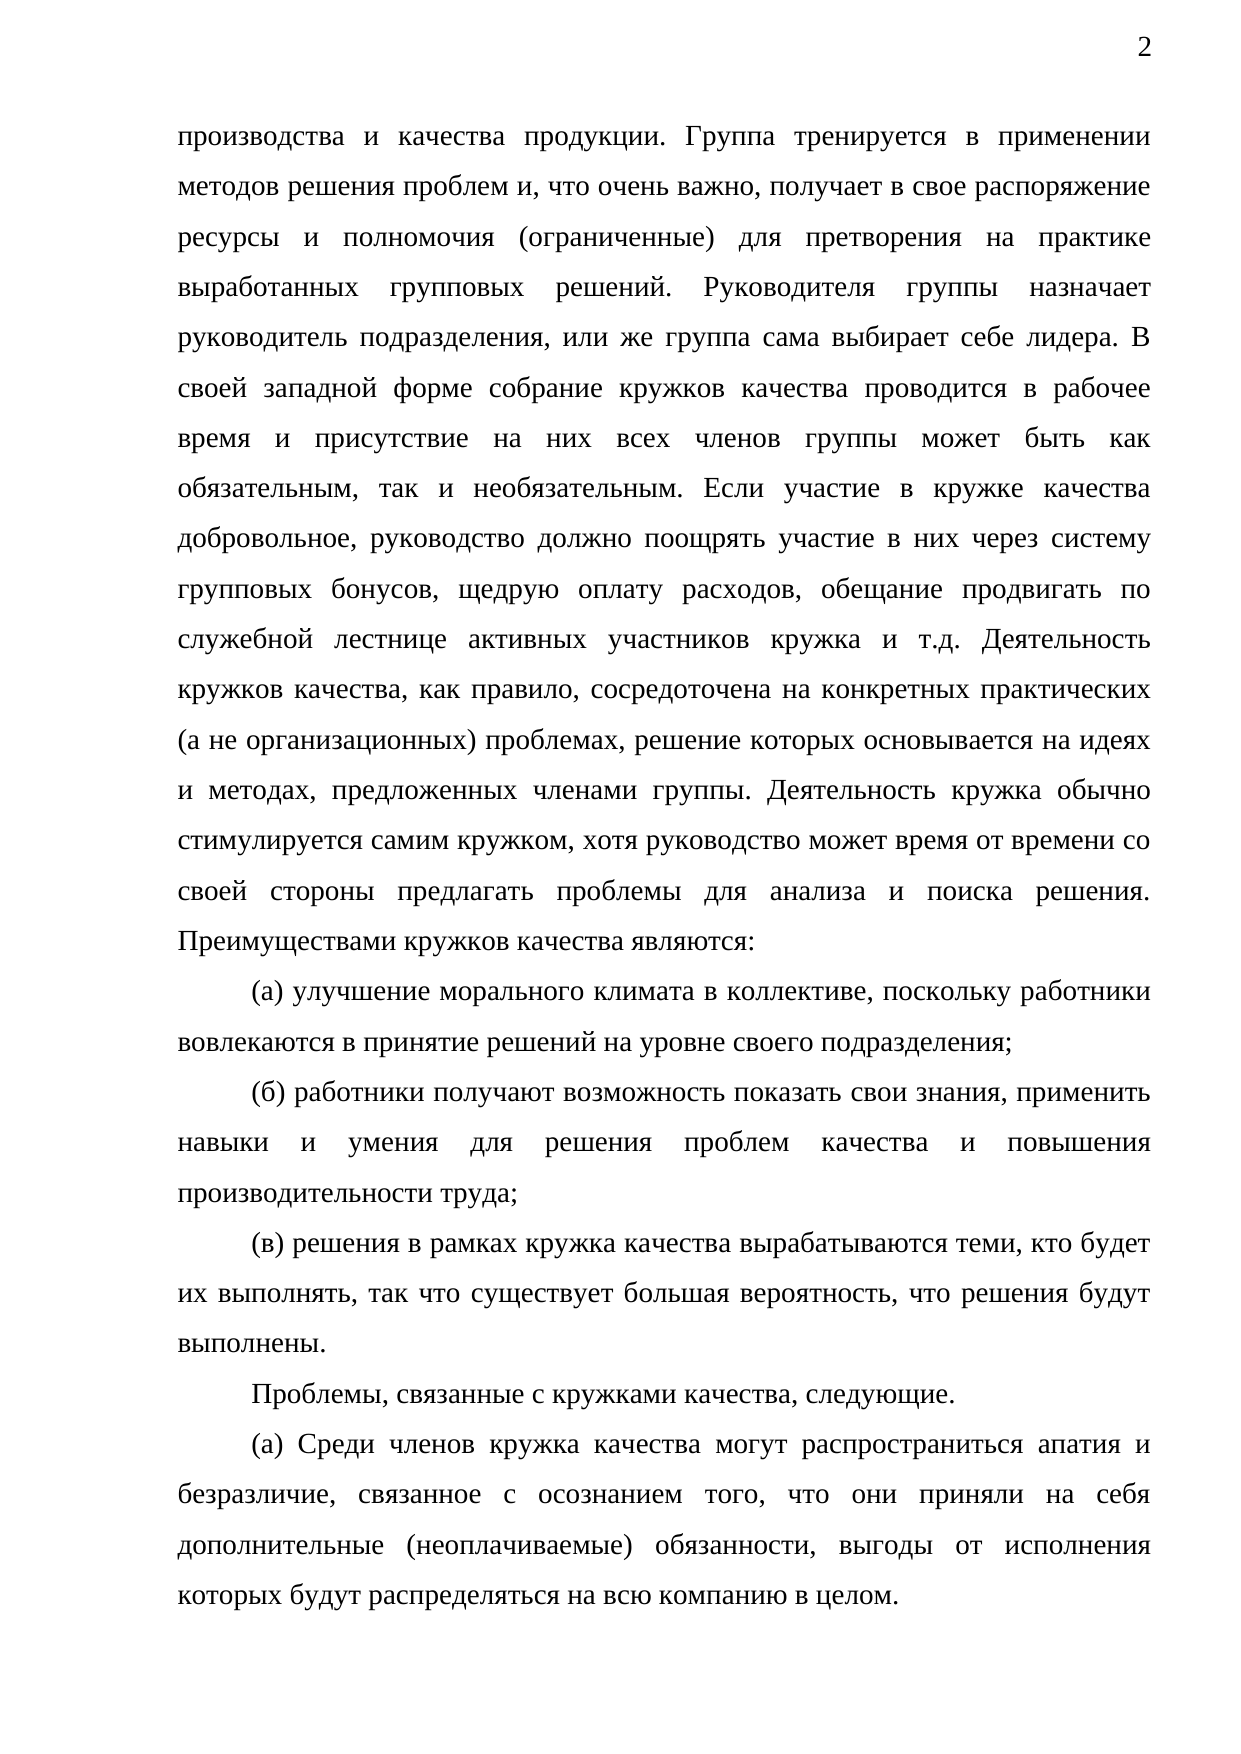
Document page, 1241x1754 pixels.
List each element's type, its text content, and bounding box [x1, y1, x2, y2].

text (в) решения в рамках кружка качества вырабатываются теми, кто будет их выполнять, так что существует большая вероятность, что решения будут выполнены. [177, 1225, 1152, 1359]
text (а) улучшение морального климата в коллективе, поскольку работники вовлекаются в принятие решений на уровне своего подразделения; [177, 973, 1152, 1057]
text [177, 118, 1152, 957]
text Проблемы, связанные с кружками качества, следующие. [177, 1376, 1152, 1409]
text (а) Среди членов кружка качества могут распространиться апатия и безразличие, связанное с осознанием того, что они приняли на себя дополнительные (неоплачиваемые) обязанности, выгоды от исполнения которых будут распределяться на всю компанию в целом. [177, 1426, 1152, 1611]
text (б) работники получают возможность показать свои знания, применить навыки и умения для решения проблем качества и повышения производительности труда; [177, 1074, 1152, 1208]
